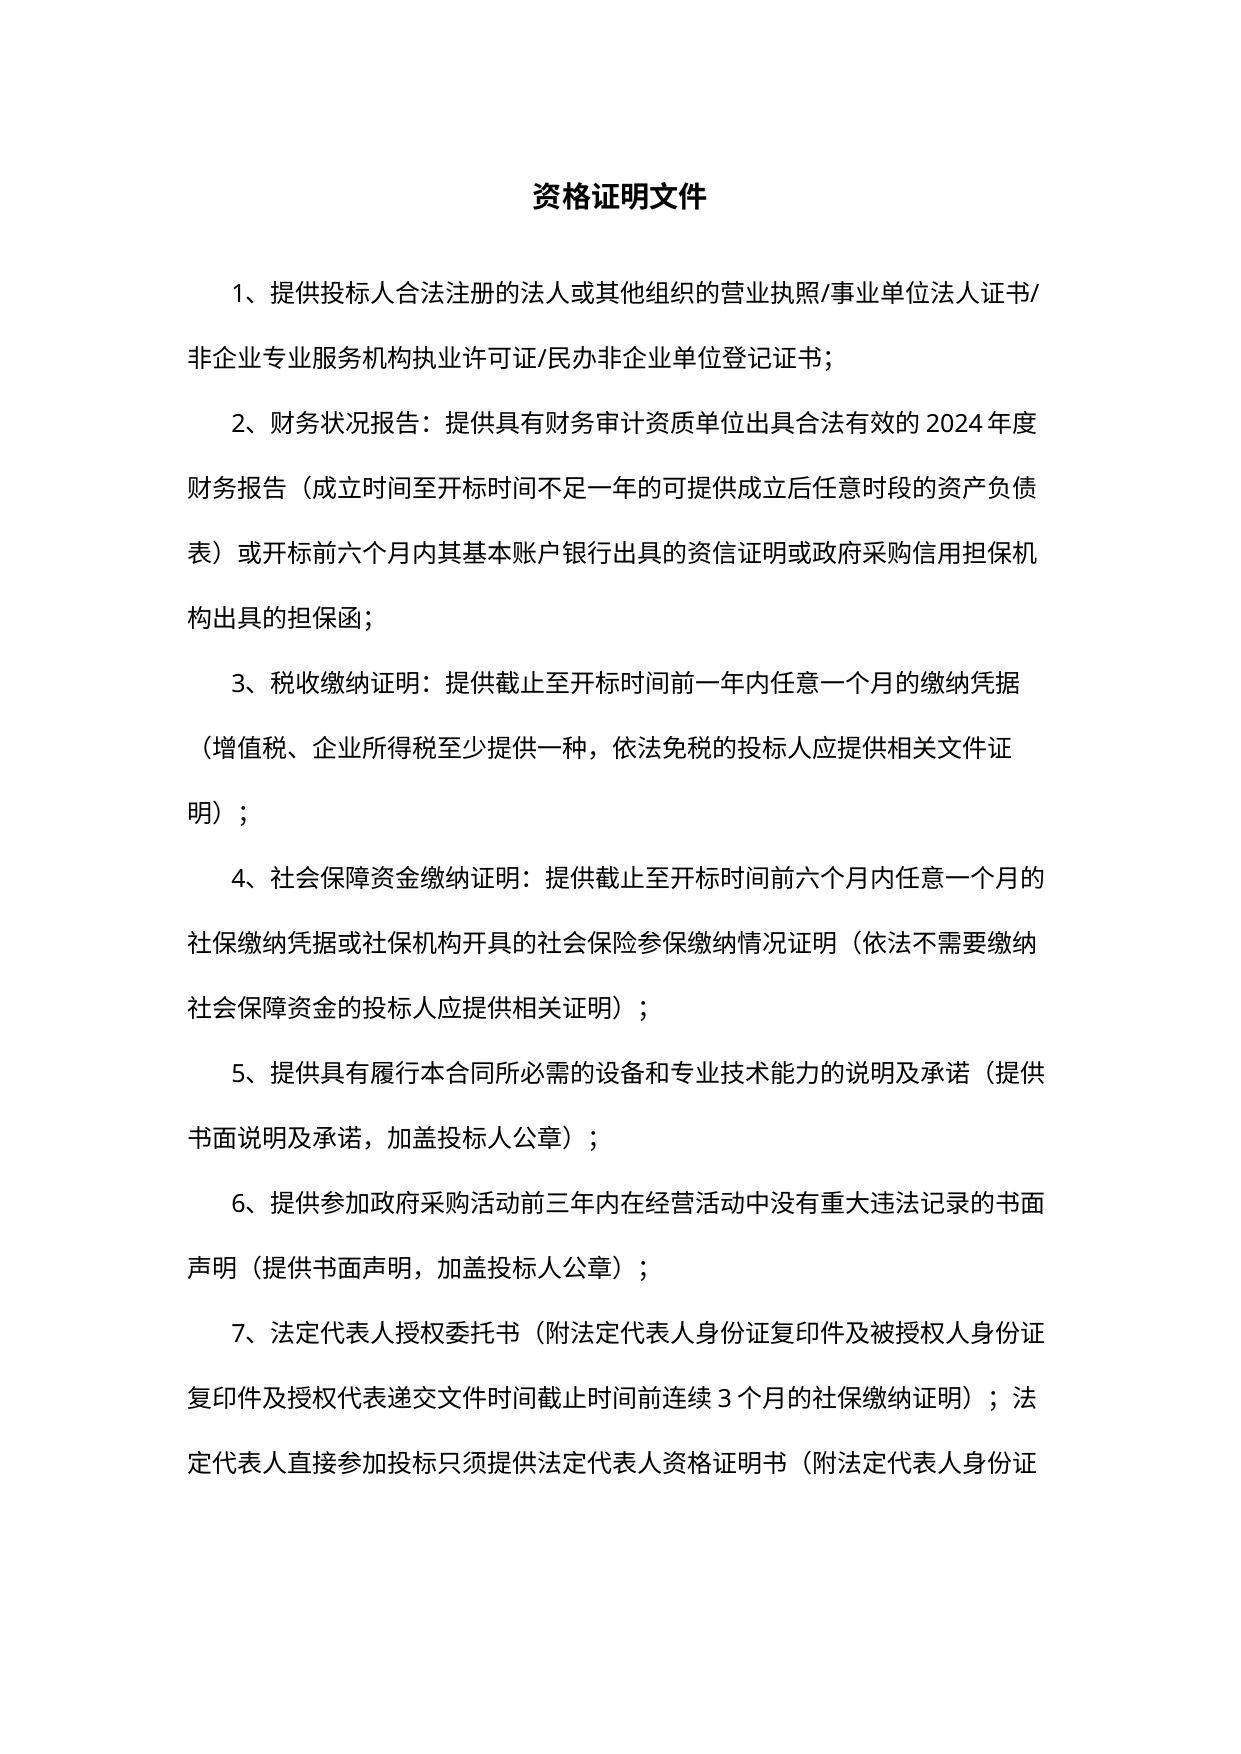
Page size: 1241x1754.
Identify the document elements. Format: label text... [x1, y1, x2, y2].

text 3、税收缴纳证明：提供截止至开标时间前一年内任意一个月的缴纳凭据（增值税、企业所得税至少提供一种，依法免税的投标人应提供相关文件证明）； [187, 649, 1053, 844]
text 1、提供投标人合法注册的法人或其他组织的营业执照/事业单位法人证书/非企业专业服务机构执业许可证/民办非企业单位登记证书； [187, 259, 1053, 389]
text 5、提供具有履行本合同所必需的设备和专业技术能力的说明及承诺（提供书面说明及承诺，加盖投标人公章）； [187, 1039, 1053, 1169]
text 2、财务状况报告：提供具有财务审计资质单位出具合法有效的2024年度财务报告（成立时间至开标时间不足一年的可提供成立后任意时段的资产负债表）或开标前六个月内其基本账户银行出具的资信证明或政府采购信用担保机构出具的担保函； [187, 389, 1053, 649]
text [187, 1299, 1053, 1494]
text 6、提供参加政府采购活动前三年内在经营活动中没有重大违法记录的书面声明（提供书面声明，加盖投标人公章）； [187, 1169, 1053, 1299]
text 资格证明文件 [187, 162, 1053, 227]
text 4、社会保障资金缴纳证明：提供截止至开标时间前六个月内任意一个月的社保缴纳凭据或社保机构开具的社会保险参保缴纳情况证明（依法不需要缴纳社会保障资金的投标人应提供相关证明）； [187, 844, 1053, 1039]
